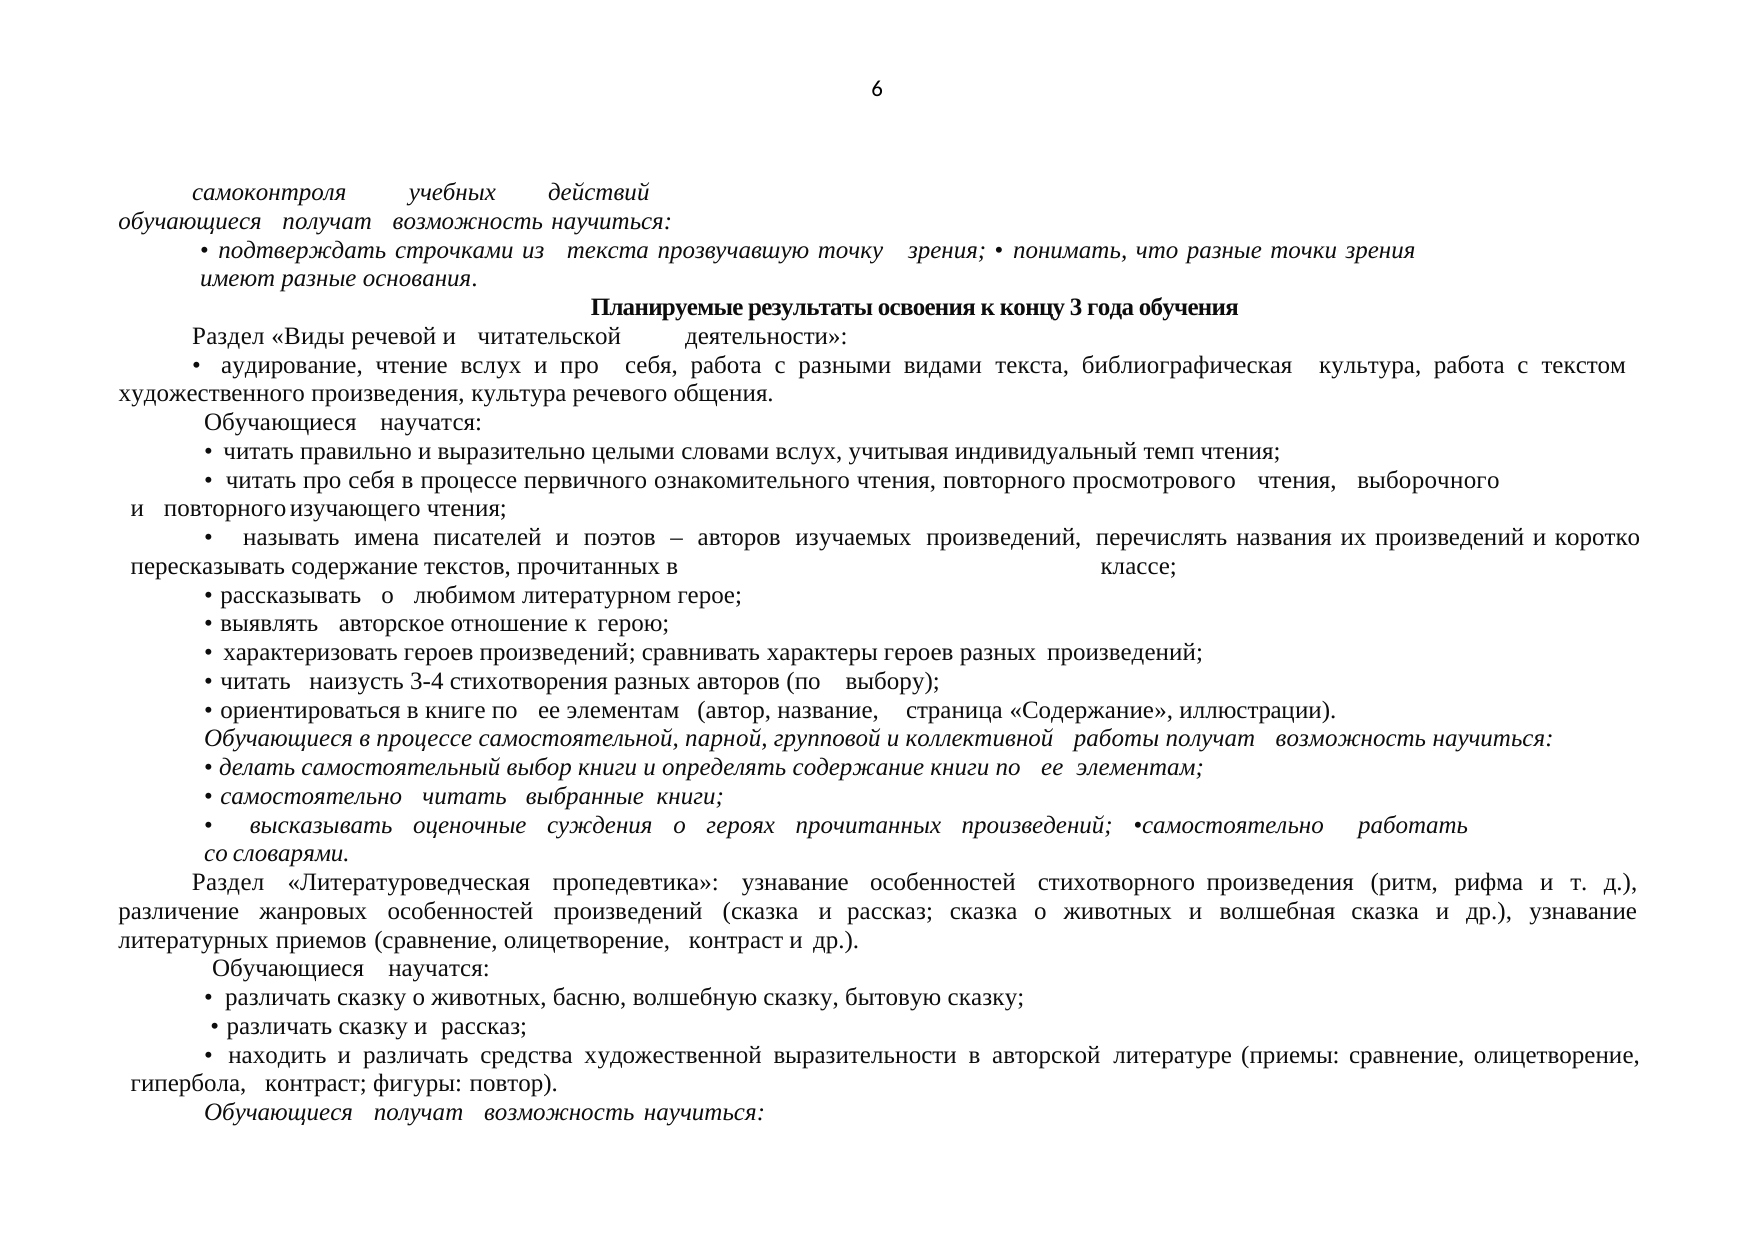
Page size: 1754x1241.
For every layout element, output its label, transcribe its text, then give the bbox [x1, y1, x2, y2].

text • высказывать оценочные суждения о героях прочитанных произведений; •самостоятельно работать сословарями. [204, 810, 1468, 867]
text • рассказывать о любимом литературном герое; [204, 580, 1181, 608]
text • читать про себя в процессе первичного ознакомительного чтения, повторного просмотрового чтения, выборочного и повторногоизучающего чтения; [130, 465, 1500, 522]
text • аудирование, чтение вслух и про себя, работа с разными видами текста, библиографическая культура, работа с текстом художественного произведения, культура речевого общения. [118, 350, 1626, 407]
text • делать самостоятельный выбор книги и определять содержание книги по ее элементам; [204, 752, 1631, 781]
text • выявлять авторское отношение к герою; [204, 608, 1181, 637]
text Обучающиеся получат возможность научиться: [204, 1097, 1246, 1126]
text • самостоятельно читать выбранные книги; [204, 781, 1631, 810]
text Обучающиеся в процессе самостоятельной, парной, групповой и коллективной работы получат возможность научиться: [130, 723, 1640, 752]
text обучающиеся получат возможность научиться: [118, 206, 1638, 235]
text • характеризовать героев произведений; сравнивать характеры героев разных произведений; [204, 637, 1636, 666]
text Планируемые результаты освоения к концу 3 года обучения [192, 292, 1638, 321]
text • различать сказку о животных, басню, волшебную сказку, бытовую сказку; [204, 982, 1462, 1011]
text • подтверждать строчками из текста прозвучавшую точку зрения; • понимать, что разные точки зрения имеют разные основания. [200, 235, 1416, 292]
text • называть имена писателей и поэтов – авторов изучаемых произведений, перечислять названия их произведений и коротко пересказывать содержание текстов, прочитанных в классе; [130, 522, 1641, 580]
text • находить и различать средства художественной выразительности в авторской литературе (приемы: сравнение, олицетворение, гипербола, контраст; фигуры: повтор). [130, 1040, 1640, 1097]
text Обучающиеся научатся: [212, 953, 1638, 982]
text Раздел «Литературоведческая пропедевтика»: узнавание особенностей стихотворного произведения (ритм, рифма и т. д.), различение жанровых особенностей произведений (сказка и рассказ; сказка о животных и волшебная сказка и др.), узнавание литературных приемов (сравнение, олицетворение, контраст и др.). [118, 867, 1637, 953]
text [192, 177, 1551, 206]
text • ориентироваться в книге по ее элементам (автор, название, страница «Содержание», иллюстрации). [204, 695, 1613, 723]
text • различать сказку и рассказ; [204, 1011, 1462, 1040]
text • читать правильно и выразительно целыми словами вслух, учитывая индивидуальный темп чтения; [130, 436, 1628, 465]
text • читать наизусть 3-4 стихотворения разных авторов (по выбору); [204, 666, 1636, 695]
text Раздел «Виды речевой и читательской деятельности»: [192, 321, 1638, 350]
text Обучающиеся научатся: [204, 407, 1638, 436]
